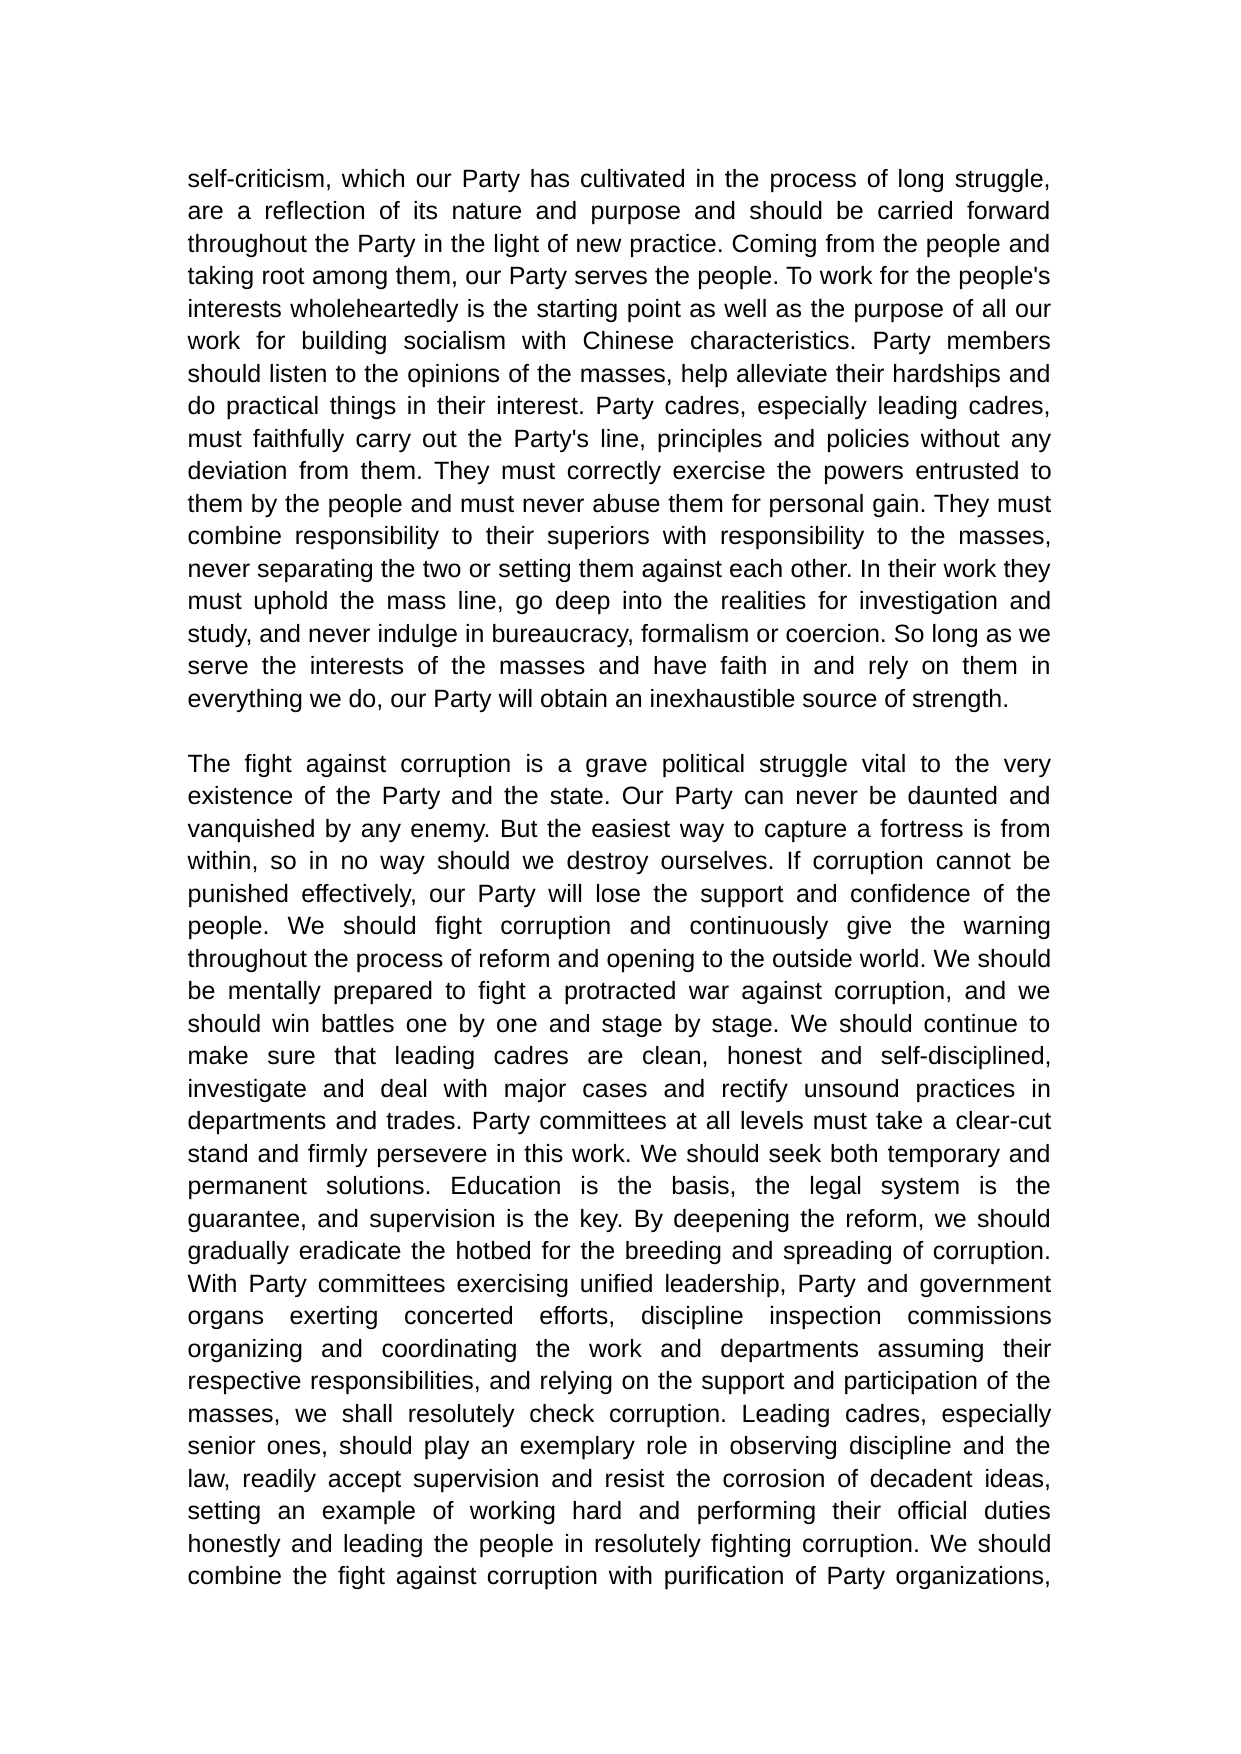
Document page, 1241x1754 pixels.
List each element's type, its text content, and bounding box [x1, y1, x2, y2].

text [187, 162, 1053, 714]
